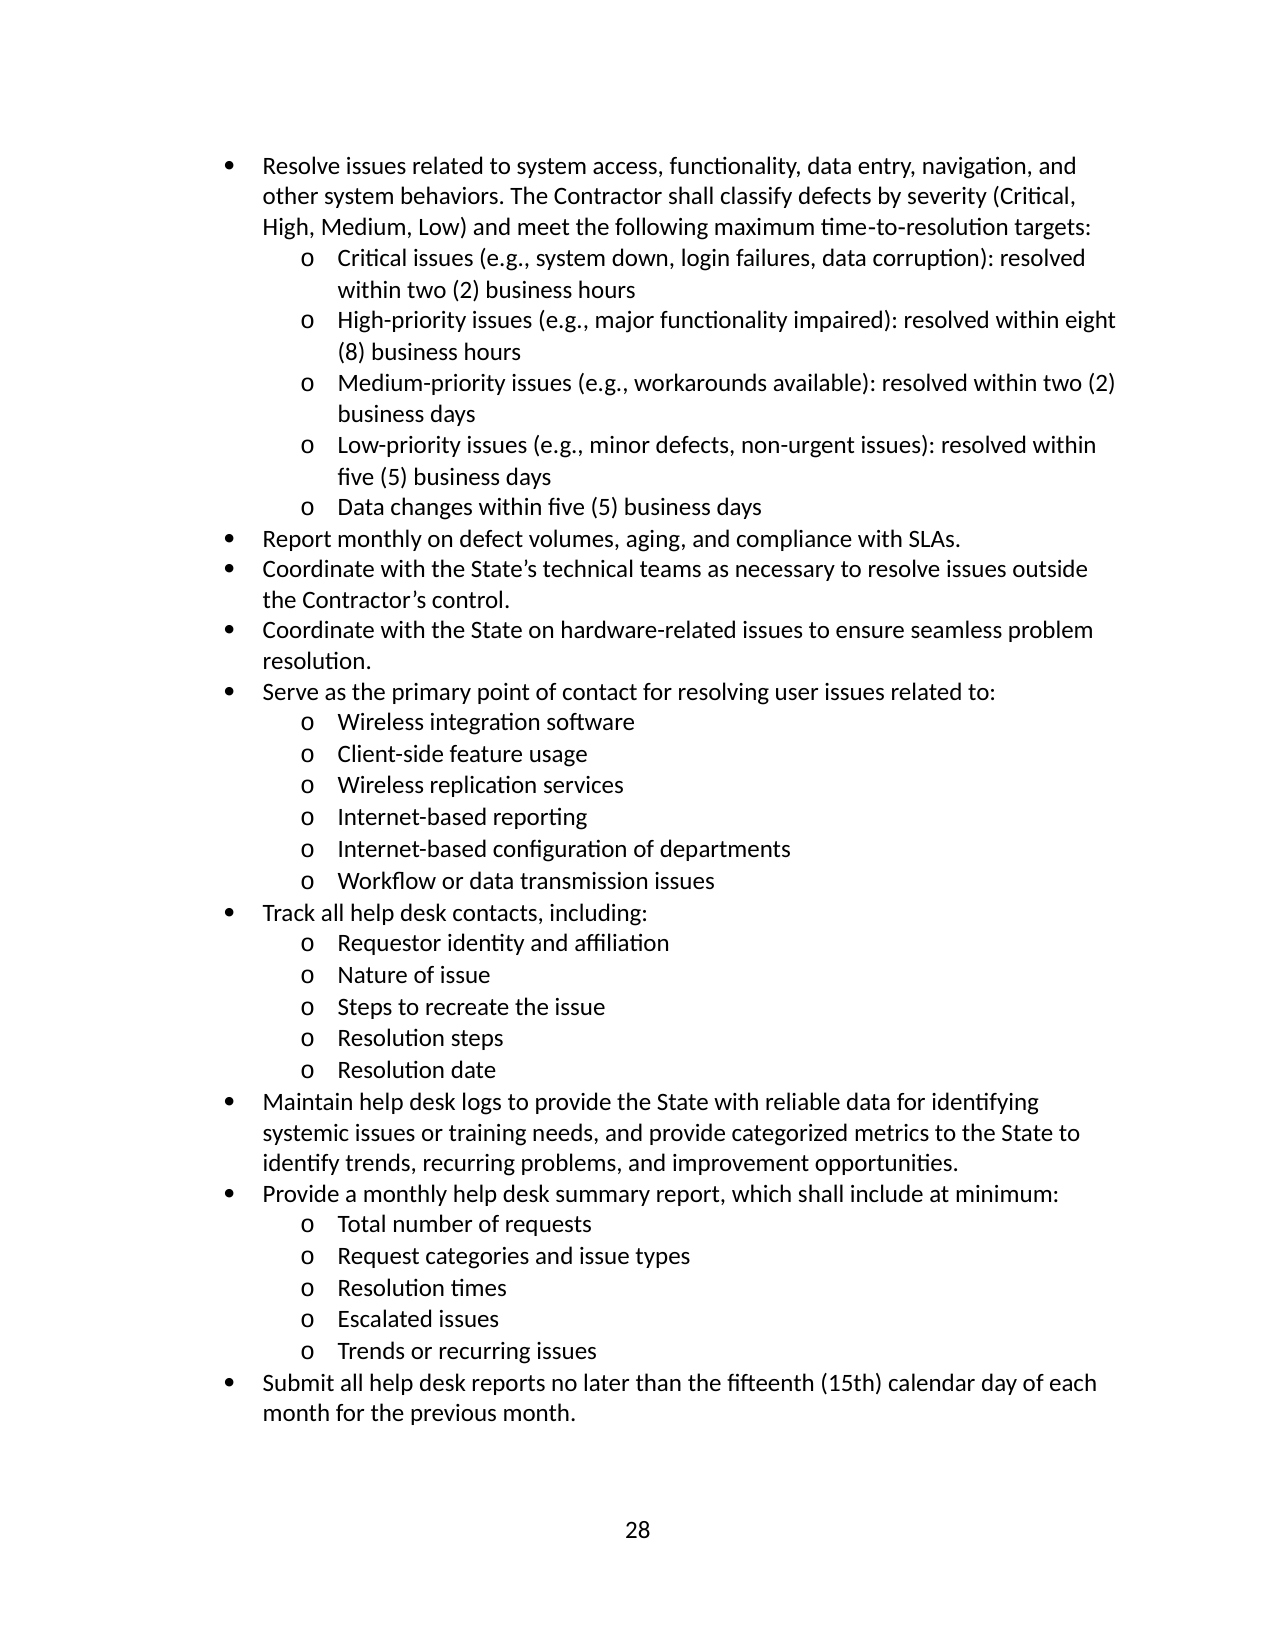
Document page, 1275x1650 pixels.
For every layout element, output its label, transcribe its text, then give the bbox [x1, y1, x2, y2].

list Critical issues (e.g., system down, login failures, data corruption): resolved within two (2) business hours [300, 242, 1125, 304]
list Total number of requests [300, 1208, 1125, 1240]
list Wireless integration software [300, 706, 1125, 738]
list Provide a monthly help desk summary report, which shall include at minimum: [225, 1178, 1125, 1208]
list Nature of issue [300, 959, 1125, 991]
list Data changes within five (5) business days [300, 491, 1125, 523]
list High-priority issues (e.g., major functionality impaired): resolved within eight (8) business hours [300, 304, 1125, 367]
list Serve as the primary point of contact for resolving user issues related to: [225, 676, 1125, 706]
list Maintain help desk logs to provide the State with reliable data for identifying systemic issues or training needs, and provide categorized metrics to the State to identify trends, recurring problems, and improvement opportunities. [225, 1086, 1125, 1178]
list Client-side feature usage [300, 738, 1125, 770]
list Resolution steps [300, 1023, 1125, 1054]
list Resolution date [300, 1054, 1125, 1086]
list Steps to recreate the issue [300, 991, 1125, 1023]
list Wireless replication services [300, 770, 1125, 801]
list Requestor identity and affiliation [300, 927, 1125, 959]
list Coordinate with the State’s technical teams as necessary to resolve issues outside the Contractor’s control. [225, 553, 1125, 614]
list Report monthly on defect volumes, aging, and compliance with SLAs. [225, 523, 1125, 553]
list Medium-priority issues (e.g., workarounds available): resolved within two (2) business days [300, 367, 1125, 429]
list Request categories and issue types [300, 1240, 1125, 1272]
list Internet-based reporting [300, 801, 1125, 833]
list Workflow or data transmission issues [300, 865, 1125, 897]
list Track all help desk contacts, including: [225, 897, 1125, 927]
list Resolution times [300, 1272, 1125, 1303]
list Coordinate with the State on hardware-related issues to ensure seamless problem resolution. [225, 614, 1125, 676]
list Trends or recurring issues [300, 1335, 1125, 1367]
list Internet-based configuration of departments [300, 833, 1125, 865]
list Resolve issues related to system access, functionality, data entry, navigation, and other system behaviors. The Contractor shall classify defects by severity (Critical, High, Medium, Low) and meet the following maximum time‑to‑resolution targets: [225, 150, 1125, 242]
list Submit all help desk reports no later than the fifteenth (15th) calendar day of each month for the previous month. [225, 1367, 1125, 1428]
list Escalated issues [300, 1303, 1125, 1335]
list Low-priority issues (e.g., minor defects, non-urgent issues): resolved within five (5) business days [300, 429, 1125, 491]
